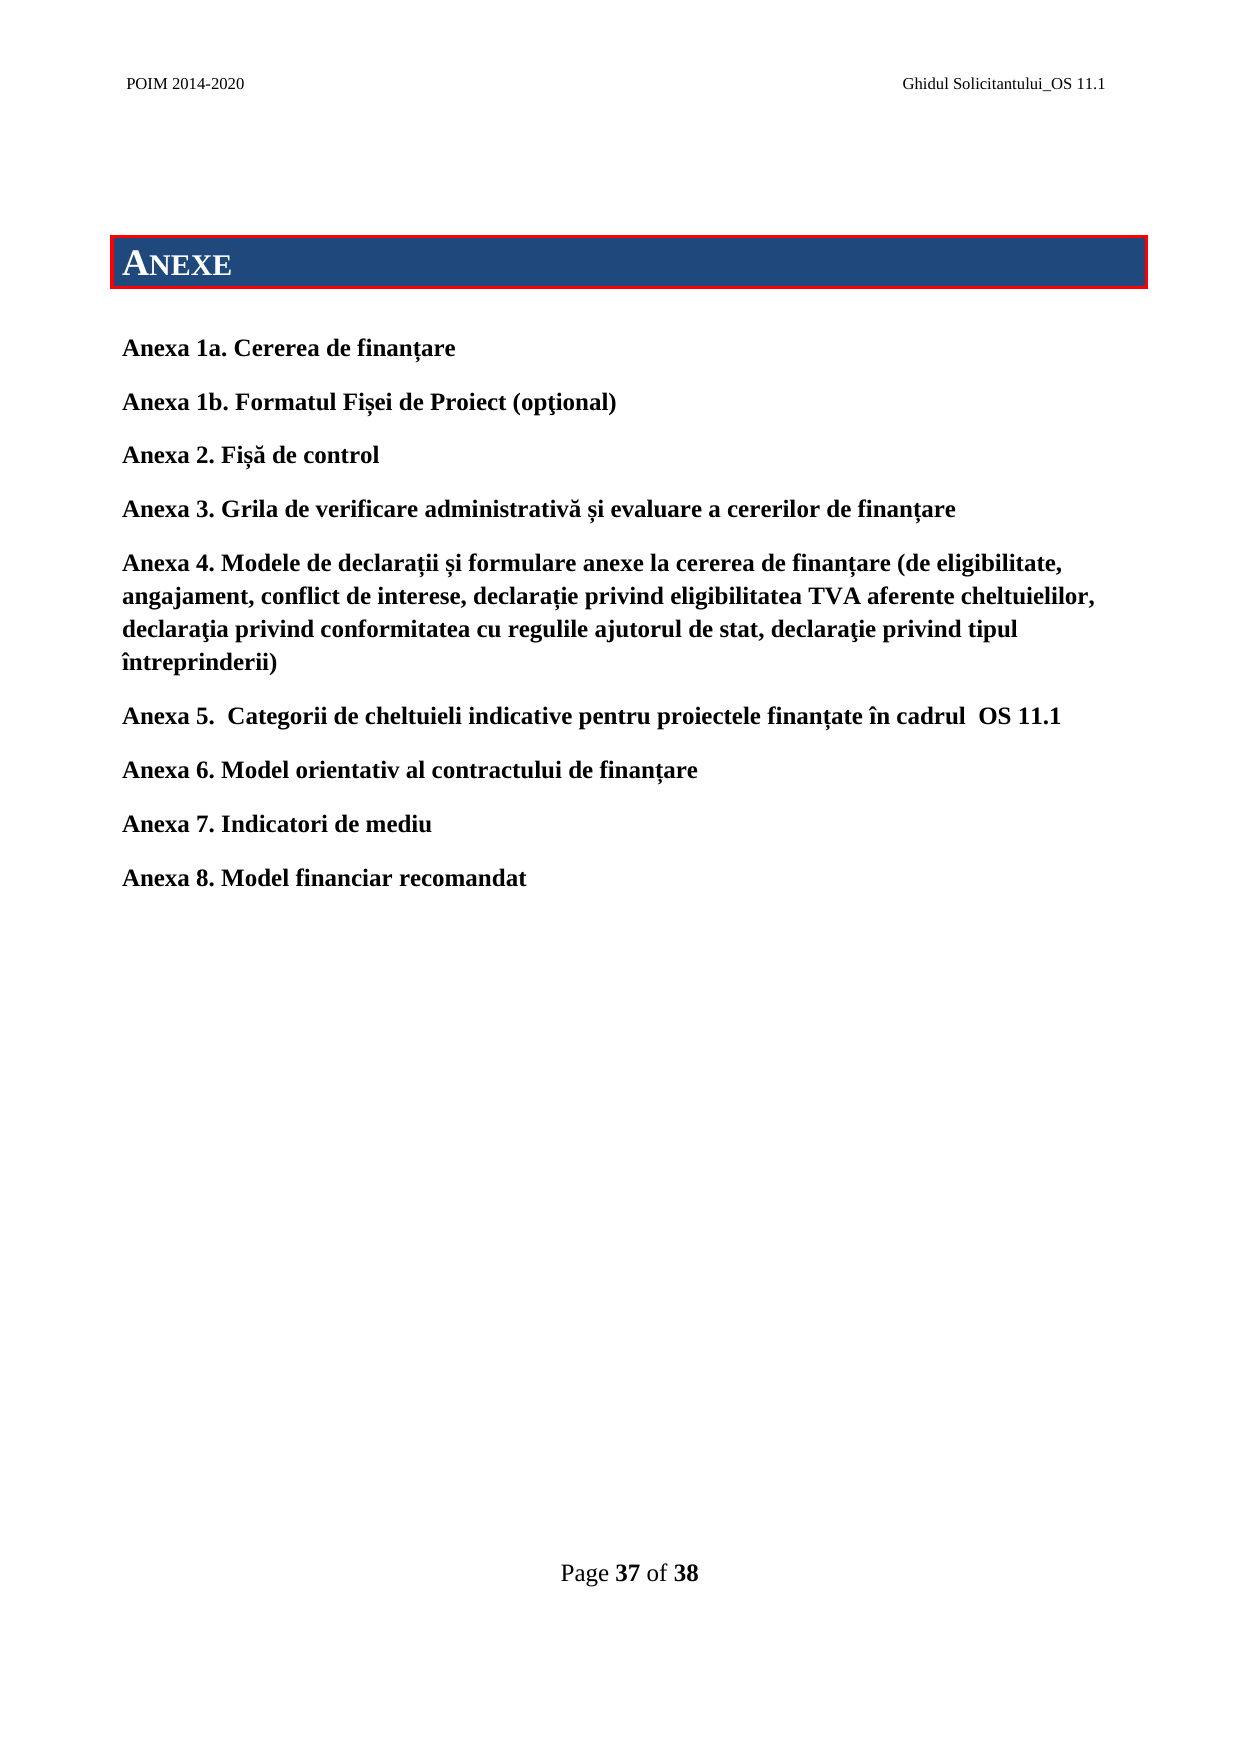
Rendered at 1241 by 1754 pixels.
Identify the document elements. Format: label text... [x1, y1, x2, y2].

subtitle Anexa 8. Model financiar recomandat [122, 863, 1137, 891]
subtitle Anexa 5. Categorii de cheltuieli indicative pentru proiectele finanțate în cadrul OS 11.1 [122, 701, 1137, 730]
subtitle Anexa 2. Fișă de control [122, 440, 1137, 469]
subtitle Anexa 1b. Formatul Fișei de Proiect (opţional) [122, 387, 1137, 415]
subtitle Anexe [114, 238, 1145, 286]
subtitle Anexa 6. Model orientativ al contractului de finanțare [122, 755, 1137, 784]
subtitle Anexa 1a. Cererea de finanțare [122, 333, 1137, 361]
subtitle Anexa 3. Grila de verificare administrativă și evaluare a cererilor de finanțare [122, 494, 1137, 523]
subtitle Anexa 4. Modele de declarații și formulare anexe la cererea de finanțare (de eligibilitate, angajament, conflict de interese, declarație privind eligibilitatea TVA aferente cheltuielilor, declaraţia privind conformitatea cu regulile ajutorul de stat, declaraţie privind tipul întreprinderii) [122, 548, 1137, 676]
subtitle Anexa 7. Indicatori de mediu [122, 809, 1137, 837]
